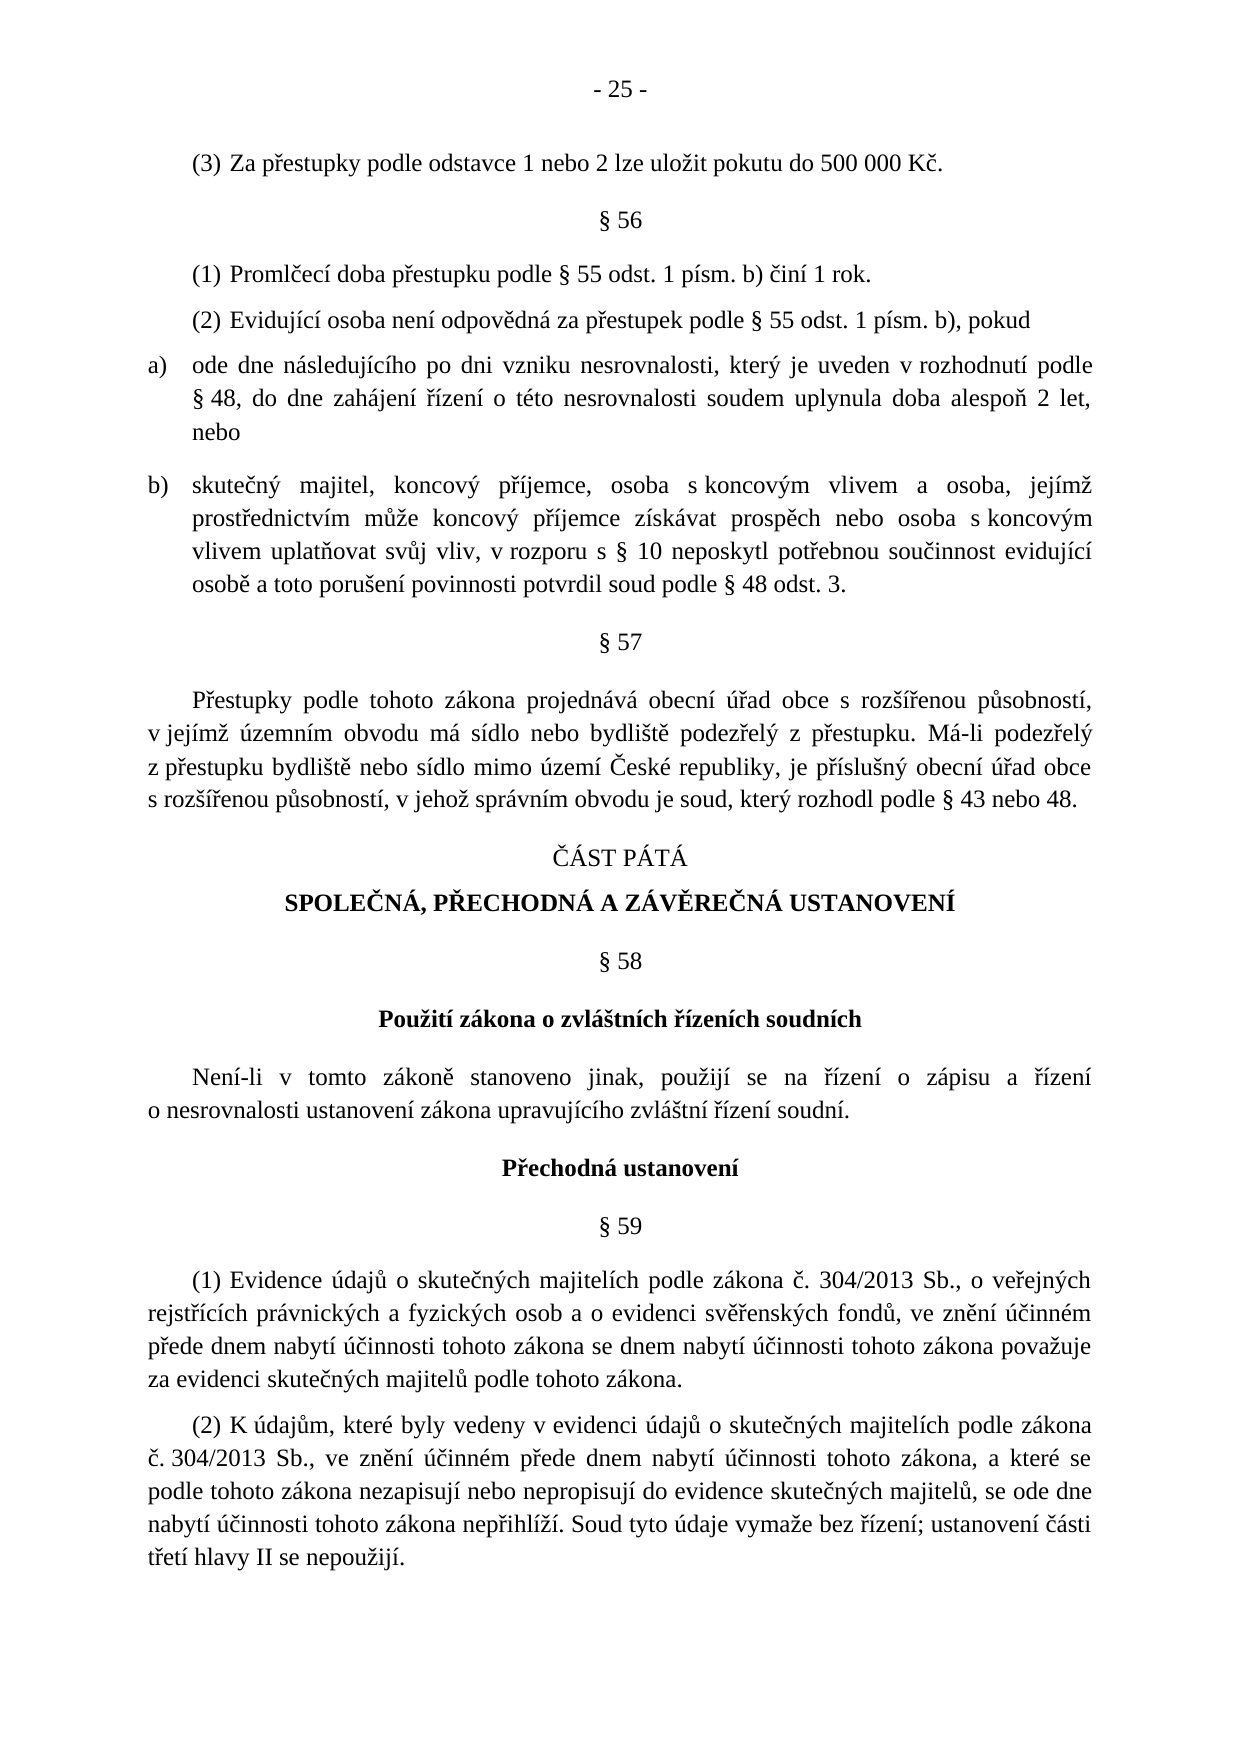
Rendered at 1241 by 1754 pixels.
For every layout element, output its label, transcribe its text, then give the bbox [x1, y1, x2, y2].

text ČÁST PÁTÁ [148, 843, 1093, 871]
text Přestupky podle tohoto zákona projednává obecní úřad obce s rozšířenou působností, v jejímž územním obvodu má sídlo nebo bydliště podezřelý z přestupku. Má-li podezřelý z přestupku bydliště nebo sídlo mimo území České republiky, je příslušný obecní úřad obce s rozšířenou působností, v jehož správním obvodu je soud, který rozhodl podle § 43 nebo 48. [148, 686, 1093, 813]
text Za přestupky podle odstavce 1 nebo 2 lze uložit pokutu do 500 000 Kč. [148, 148, 1093, 176]
text § 58 [148, 946, 1093, 975]
text SPOLEČNÁ, PŘECHODNÁ A ZÁVĚREČNÁ USTANOVENÍ [148, 888, 1093, 917]
text Přechodná ustanovení [148, 1153, 1093, 1182]
list Promlčecí doba přestupku podle § 55 odst. 1 písm. b) činí 1 rok. [148, 259, 1093, 288]
text Není-li v tomto zákoně stanoveno jinak, použijí se na řízení o zápisu a řízení o nesrovnalosti ustanovení zákona upravujícího zvláštní řízení soudní. [148, 1062, 1093, 1124]
list Evidující osoba není odpovědná za přestupek podle § 55 odst. 1 písm. b), pokud [148, 305, 1093, 334]
list K údajům, které byly vedeny v evidenci údajů o skutečných majitelích podle zákona č. 304/2013 Sb., ve znění účinném přede dnem nabytí účinnosti tohoto zákona, a které se podle tohoto zákona nezapisují nebo nepropisují do evidence skutečných majitelů, se ode dne nabytí účinnosti tohoto zákona nepřihlíží. Soud tyto údaje vymaže bez řízení; ustanovení části třetí hlavy II se nepoužijí. [148, 1410, 1093, 1571]
text ode dne následujícího po dni vzniku nesrovnalosti, který je uveden v rozhodnutí podle § 48, do dne zahájení řízení o této nesrovnalosti soudem uplynula doba alespoň 2 let, nebo [148, 351, 1093, 445]
text skutečný majitel, koncový příjemce, osoba s koncovým vlivem a osoba, jejímž prostřednictvím může koncový příjemce získávat prospěch nebo osoba s koncovým vlivem uplatňovat svůj vliv, v rozporu s § 10 neposkytl potřebnou součinnost evidující osobě a toto porušení povinnosti potvrdil soud podle § 48 odst. 3. [148, 470, 1093, 598]
text § 57 [148, 627, 1093, 656]
text § 56 [148, 206, 1093, 234]
text § 59 [148, 1211, 1093, 1240]
list Evidence údajů o skutečných majitelích podle zákona č. 304/2013 Sb., o veřejných rejstřících právnických a fyzických osob a o evidenci svěřenských fondů, ve znění účinném přede dnem nabytí účinnosti tohoto zákona se dnem nabytí účinnosti tohoto zákona považuje za evidenci skutečných majitelů podle tohoto zákona. [148, 1265, 1093, 1393]
text Použití zákona o zvláštních řízeních soudních [148, 1004, 1093, 1033]
